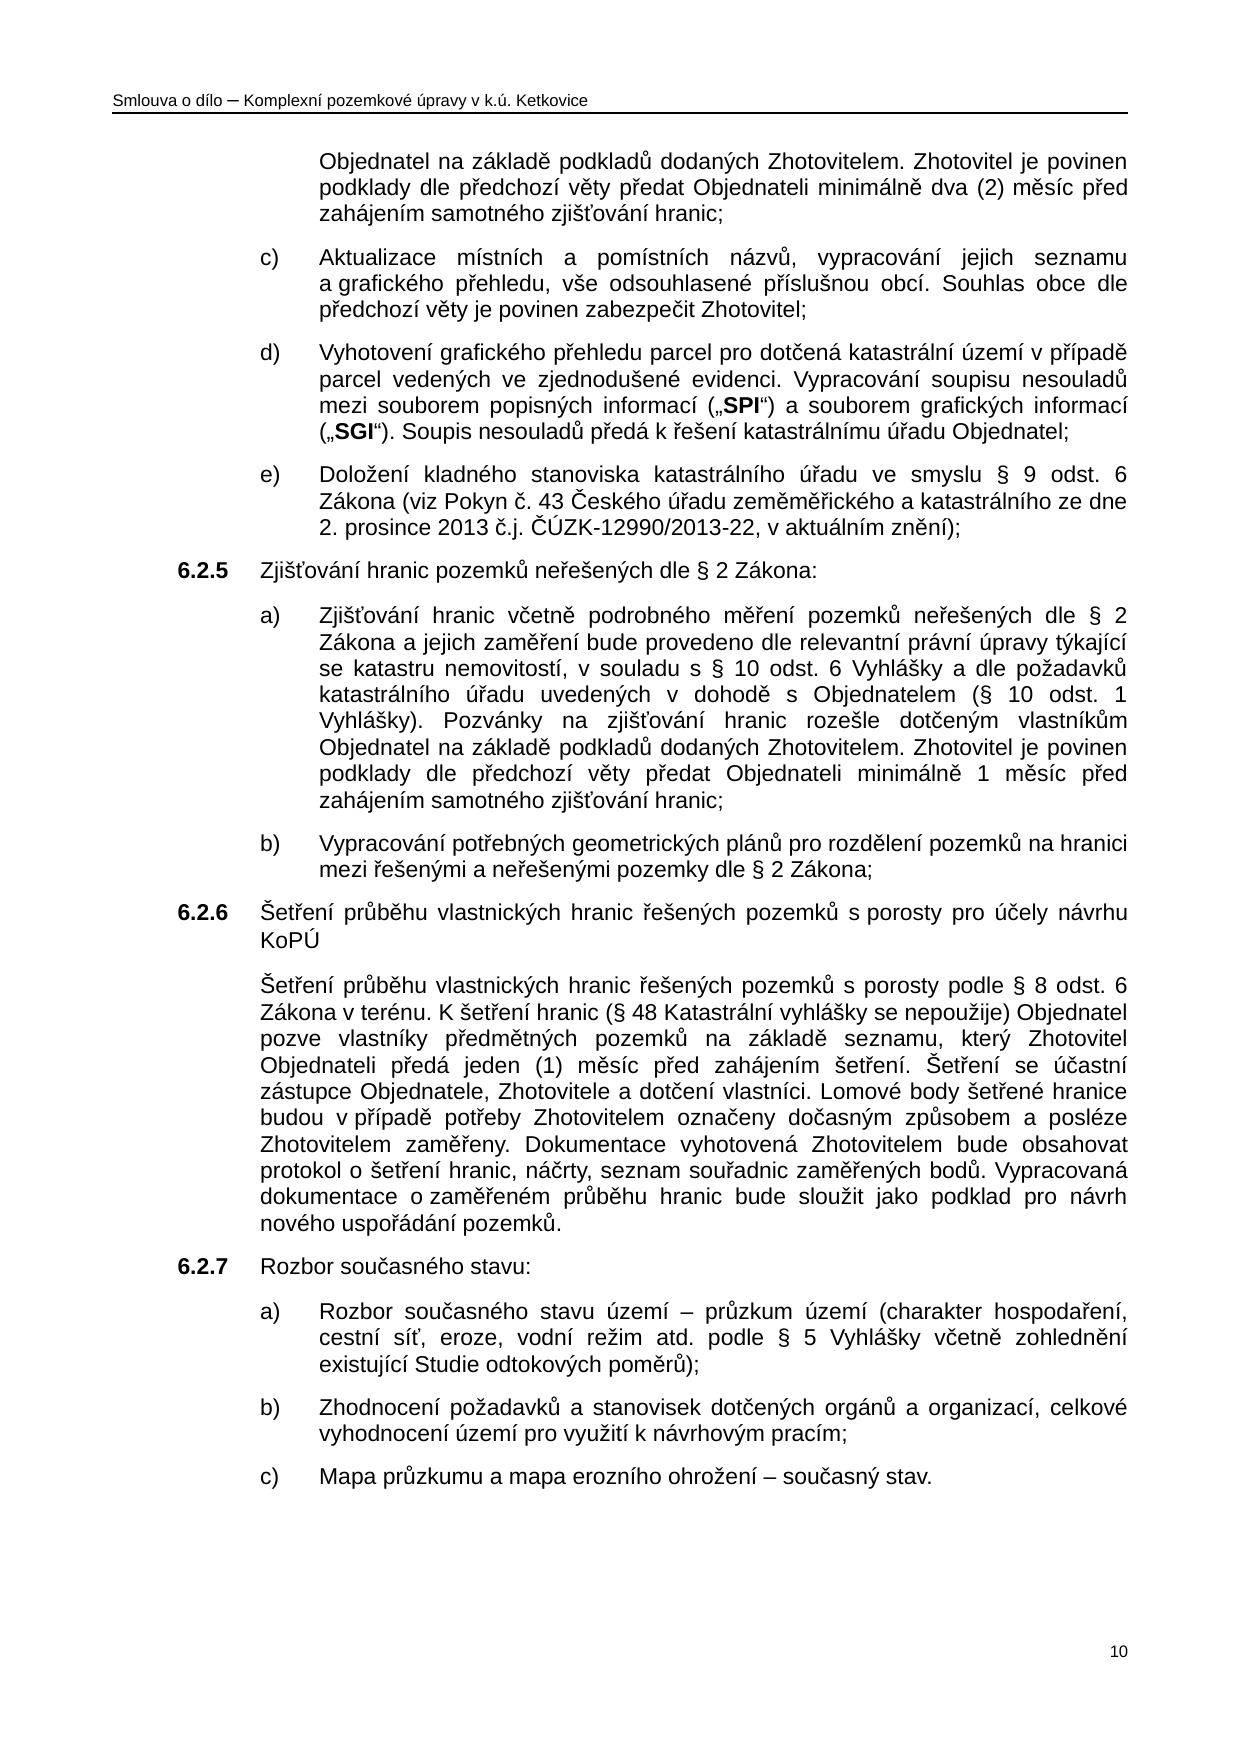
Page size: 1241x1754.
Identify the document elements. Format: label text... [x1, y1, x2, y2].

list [260, 148, 1128, 227]
list Rozbor současného stavu území – průzkum území (charakter hospodaření, cestní síť, eroze, vodní režim atd. podle § 5 Vyhlášky včetně zohlednění existující Studie odtokových poměrů); [260, 1298, 1128, 1377]
list Doložení kladného stanoviska katastrálního úřadu ve smyslu § 9 odst. 6 Zákona (viz Pokyn č. 43 Českého úřadu zeměměřického a katastrálního ze dne 2. prosince 2013 č.j. ČÚZK-12990/2013-22, v aktuálním znění); [260, 461, 1128, 540]
text Zjišťování hranic pozemků neřešených dle § 2 Zákona: [177, 557, 1128, 583]
list Zjišťování hranic včetně podrobného měření pozemků neřešených dle § 2 Zákona a jejich zaměření bude provedeno dle relevantní právní úpravy týkající se katastru nemovitostí, v souladu s § 10 odst. 6 Vyhlášky a dle požadavků katastrálního úřadu uvedených v dohodě s Objednatelem (§ 10 odst. 1 Vyhlášky). Pozvánky na zjišťování hranic rozešle dotčeným vlastníkům Objednatel na základě podkladů dodaných Zhotovitelem. Zhotovitel je povinen podklady dle předchozí věty předat Objednateli minimálně 1 měsíc před zahájením samotného zjišťování hranic; [260, 602, 1128, 813]
text Šetření průběhu vlastnických hranic řešených pozemků s porosty pro účely návrhu KoPÚ [177, 899, 1128, 954]
list Vyhotovení grafického přehledu parcel pro dotčená katastrální území v případě parcel vedených ve zjednodušené evidenci. Vypracování soupisu nesouladů mezi souborem popisných informací („SPI“) a souborem grafických informací („SGI“). Soupis nesouladů předá k řešení katastrálnímu úřadu Objednatel; [260, 339, 1128, 444]
list Aktualizace místních a pomístních názvů, vypracování jejich seznamu a grafického přehledu, vše odsouhlasené příslušnou obcí. Souhlas obce dle předchozí věty je povinen zabezpečit Zhotovitel; [260, 243, 1128, 322]
list Šetření průběhu vlastnických hranic řešených pozemků s porosty podle § 8 odst. 6 Zákona v terénu. K šetření hranic (§ 48 Katastrální vyhlášky se nepoužije) Objednatel pozve vlastníky předmětných pozemků na základě seznamu, který Zhotovitel Objednateli předá jeden (1) měsíc před zahájením šetření. Šetření se účastní zástupce Objednatele, Zhotovitele a dotčení vlastníci. Lomové body šetřené hranice budou v případě potřeby Zhotovitelem označeny dočasným způsobem a posléze Zhotovitelem zaměřeny. Dokumentace vyhotovená Zhotovitelem bude obsahovat protokol o šetření hranic, náčrty, seznam souřadnic zaměřených bodů. Vypracovaná dokumentace o zaměřeném průběhu hranic bude sloužit jako podklad pro návrh nového uspořádání pozemků. [260, 972, 1128, 1236]
list Mapa průzkumu a mapa erozního ohrožení – současný stav. [260, 1463, 1128, 1489]
list Vypracování potřebných geometrických plánů pro rozdělení pozemků na hranici mezi řešenými a neřešenými pozemky dle § 2 Zákona; [260, 829, 1128, 882]
list Zhodnocení požadavků a stanovisek dotčených orgánů a organizací, celkové vyhodnocení území pro využití k návrhovým pracím; [260, 1393, 1128, 1446]
text Rozbor současného stavu: [177, 1253, 1128, 1279]
